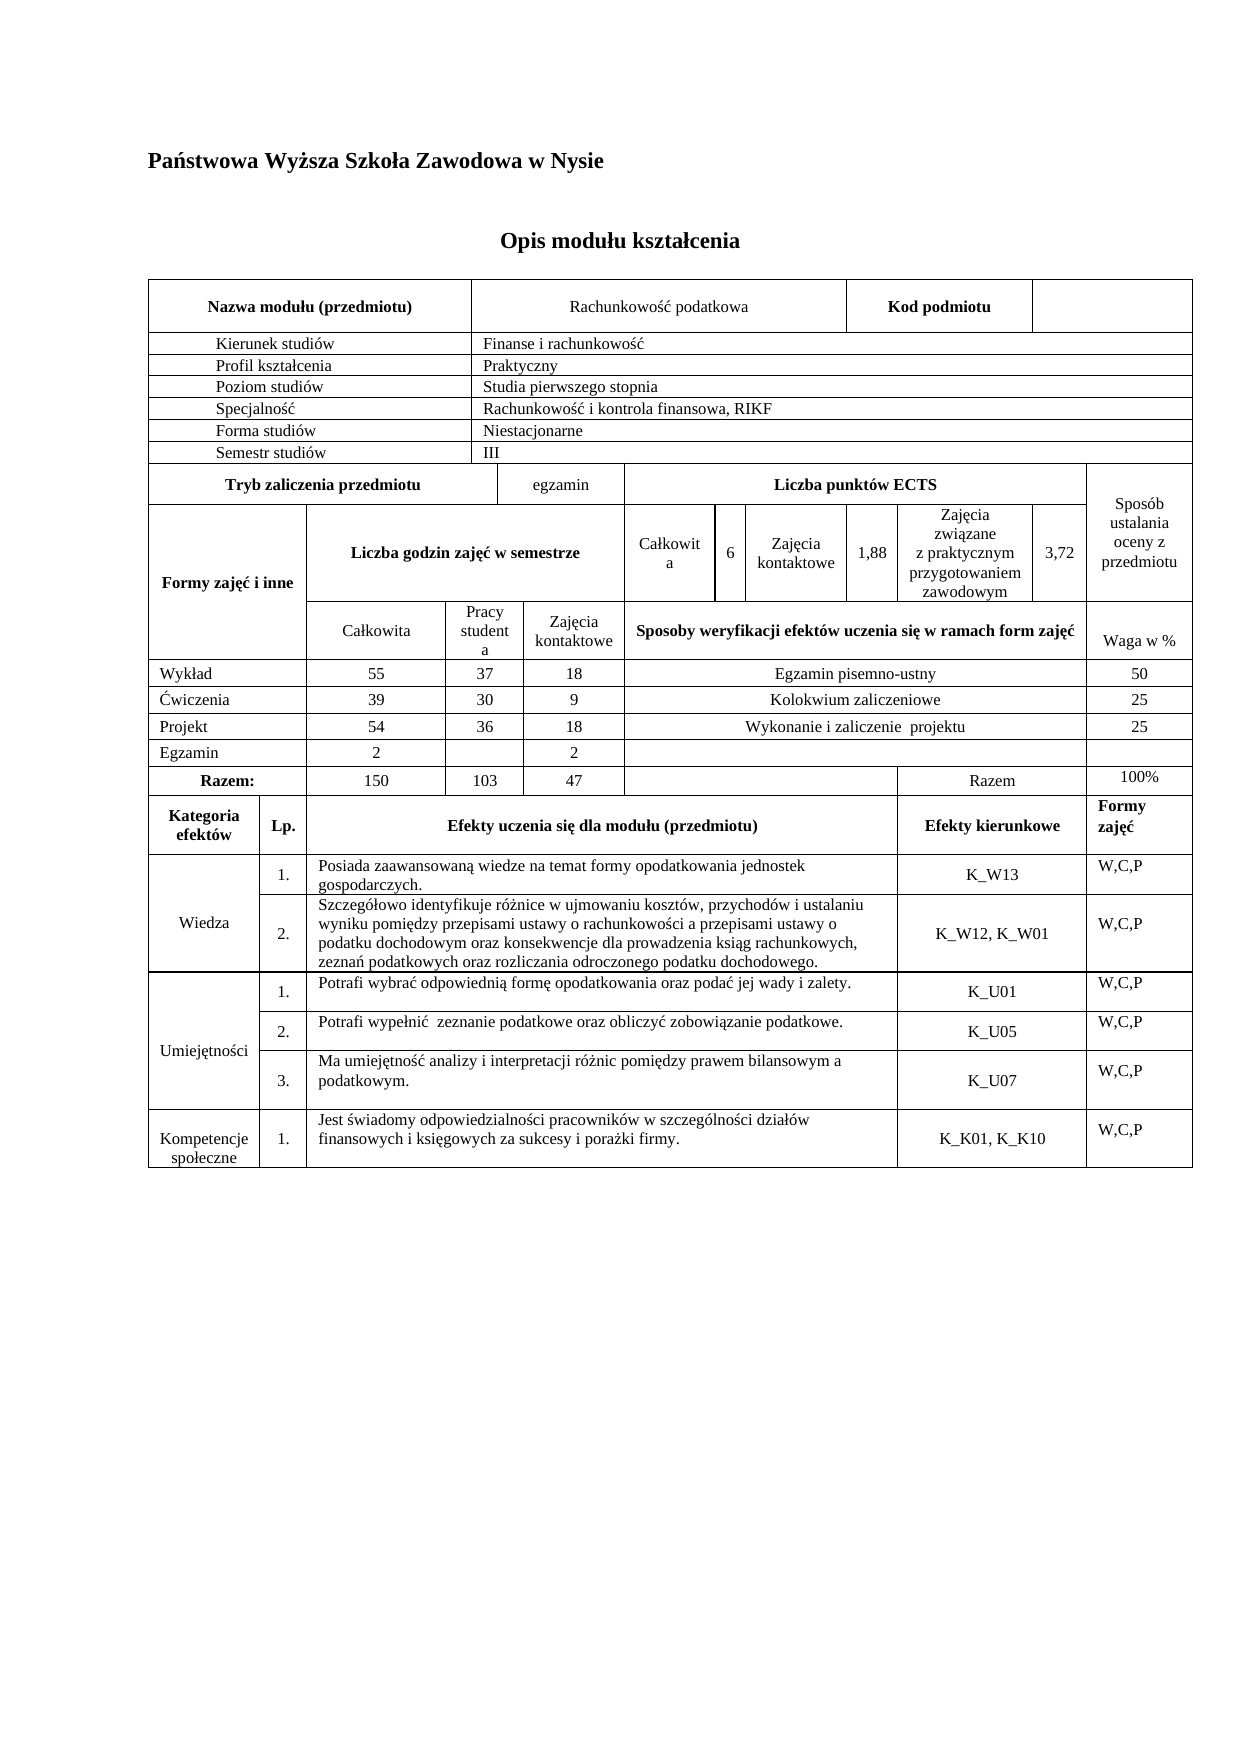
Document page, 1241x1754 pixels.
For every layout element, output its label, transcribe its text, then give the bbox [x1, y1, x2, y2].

table_cell 50 [1087, 660, 1192, 686]
table_cell Wykonanie i zaliczenie projektu [625, 714, 1086, 739]
table_cell Umiejętności [149, 973, 259, 1109]
table_cell 1. [260, 1110, 306, 1167]
table_cell Całkowita [307, 602, 445, 659]
table_cell K_U05 [898, 1012, 1086, 1050]
table_cell W,C,P [1087, 895, 1192, 971]
table_cell K_W12, K_W01 [898, 895, 1086, 971]
table_cell Posiada zaawansowaną wiedze na temat formy opodatkowania jednostek gospodarczych. [307, 855, 897, 894]
table_cell Rachunkowość i kontrola finansowa, RIKF [472, 398, 1192, 419]
text Państwowa Wyższa Szkoła Zawodowa w Nysie [148, 148, 1093, 174]
table_cell 18 [524, 714, 624, 739]
text Opis modułu kształcenia [148, 227, 1093, 253]
table_cell [625, 740, 1086, 766]
table_header [1033, 280, 1192, 332]
table_header Rachunkowość podatkowa [472, 280, 846, 332]
table_cell Lp. [260, 796, 306, 854]
table_cell 55 [307, 660, 445, 686]
table_header Kod podmiotu [847, 280, 1032, 332]
table_cell Niestacjonarne [472, 420, 1192, 441]
table_cell Tryb zaliczenia przedmiotu [149, 464, 497, 504]
table_cell 30 [446, 687, 523, 712]
table_cell 25 [1087, 714, 1192, 739]
table_cell Zajęcia kontaktowe [524, 602, 624, 659]
table_cell Wykład [149, 660, 306, 686]
table_cell 3,72 [1033, 505, 1086, 601]
table_cell 1. [260, 855, 306, 894]
table_cell K_U01 [898, 973, 1086, 1011]
table_cell Profil kształcenia [149, 355, 471, 375]
table_cell K_W13 [898, 855, 1086, 894]
table_cell Efekty uczenia się dla modułu (przedmiotu) [307, 796, 897, 854]
table_cell Pracy studenta [446, 602, 523, 659]
table_cell Liczba godzin zajęć w semestrze [307, 505, 624, 601]
table_cell Liczba punktów ECTS [625, 464, 1086, 504]
table_cell [446, 740, 523, 766]
table_cell 37 [446, 660, 523, 686]
table_cell Razem: [149, 767, 306, 795]
table_cell 2. [260, 1012, 306, 1050]
table_cell Kolokwium zaliczeniowe [625, 687, 1086, 712]
table_cell III [472, 442, 1192, 463]
table_cell W,C,P [1087, 1110, 1192, 1167]
table_cell Całkowita [625, 505, 714, 601]
table_cell Egzamin [149, 740, 306, 766]
table_cell 6 [716, 505, 745, 601]
table_cell Zajęcia związane z praktycznym przygotowaniem zawodowym [898, 505, 1032, 601]
table_cell Finanse i rachunkowość [472, 333, 1192, 353]
table_cell egzamin [498, 464, 624, 504]
table_cell [625, 767, 897, 795]
table_cell Kierunek studiów [149, 333, 471, 353]
table_cell Kategoria efektów [149, 796, 259, 854]
table_cell 2 [524, 740, 624, 766]
table_cell Poziom studiów [149, 376, 471, 397]
table_cell W,C,P [1087, 973, 1192, 1011]
table_cell Potrafi wybrać odpowiednią formę opodatkowania oraz podać jej wady i zalety. [307, 973, 897, 1011]
table_cell Zajęcia kontaktowe [746, 505, 846, 601]
table_cell Semestr studiów [149, 442, 471, 463]
table_cell W,C,P [1087, 855, 1192, 894]
table_cell 54 [307, 714, 445, 739]
table_cell 2 [307, 740, 445, 766]
table_cell Forma studiów [149, 420, 471, 441]
table_cell 36 [446, 714, 523, 739]
table_cell [1087, 740, 1192, 766]
table_cell 18 [524, 660, 624, 686]
table_cell Specjalność [149, 398, 471, 419]
table_cell Studia pierwszego stopnia [472, 376, 1192, 397]
table_cell 100% [1087, 767, 1192, 795]
table_cell W,C,P [1087, 1051, 1192, 1109]
table_cell Jest świadomy odpowiedzialności pracowników w szczególności działów finansowych i księgowych za sukcesy i porażki firmy. [307, 1110, 897, 1167]
table_cell Formy zajęć [1087, 796, 1192, 854]
table_cell 1. [260, 973, 306, 1011]
table_cell 9 [524, 687, 624, 712]
table_cell 47 [524, 767, 624, 795]
table_cell Szczegółowo identyfikuje różnice w ujmowaniu kosztów, przychodów i ustalaniu wyniku pomiędzy przepisami ustawy o rachunkowości a przepisami ustawy o podatku dochodowym oraz konsekwencje dla prowadzenia ksiąg rachunkowych, zeznań podatkowych oraz rozliczania odroczonego podatku dochodowego. [307, 895, 897, 971]
table_cell Egzamin pisemno-ustny [625, 660, 1086, 686]
table_cell Ma umiejętność analizy i interpretacji różnic pomiędzy prawem bilansowym a podatkowym. [307, 1051, 897, 1109]
table_cell Waga w % [1087, 602, 1192, 659]
table_cell Potrafi wypełnić zeznanie podatkowe oraz obliczyć zobowiązanie podatkowe. [307, 1012, 897, 1050]
table_cell 39 [307, 687, 445, 712]
table_cell 150 [307, 767, 445, 795]
table_cell 2. [260, 895, 306, 971]
table_cell Formy zajęć i inne [149, 505, 306, 659]
table_cell K_K01, K_K10 [898, 1110, 1086, 1167]
table_cell Ćwiczenia [149, 687, 306, 712]
table_cell Wiedza [149, 855, 259, 971]
table_cell Sposoby weryfikacji efektów uczenia się w ramach form zajęć [625, 602, 1086, 659]
table_cell Sposób ustalania oceny z przedmiotu [1087, 464, 1192, 601]
table_cell 103 [446, 767, 523, 795]
table_cell 25 [1087, 687, 1192, 712]
table_cell K_U07 [898, 1051, 1086, 1109]
table_cell Kompetencje społeczne [149, 1110, 259, 1167]
table_cell 1,88 [847, 505, 897, 601]
table_cell Razem [898, 767, 1086, 795]
table_header Nazwa modułu (przedmiotu) [149, 280, 471, 332]
table_cell Efekty kierunkowe [898, 796, 1086, 854]
table_cell Praktyczny [472, 355, 1192, 375]
table_cell 3. [260, 1051, 306, 1109]
table_cell W,C,P [1087, 1012, 1192, 1050]
table_cell Projekt [149, 714, 306, 739]
